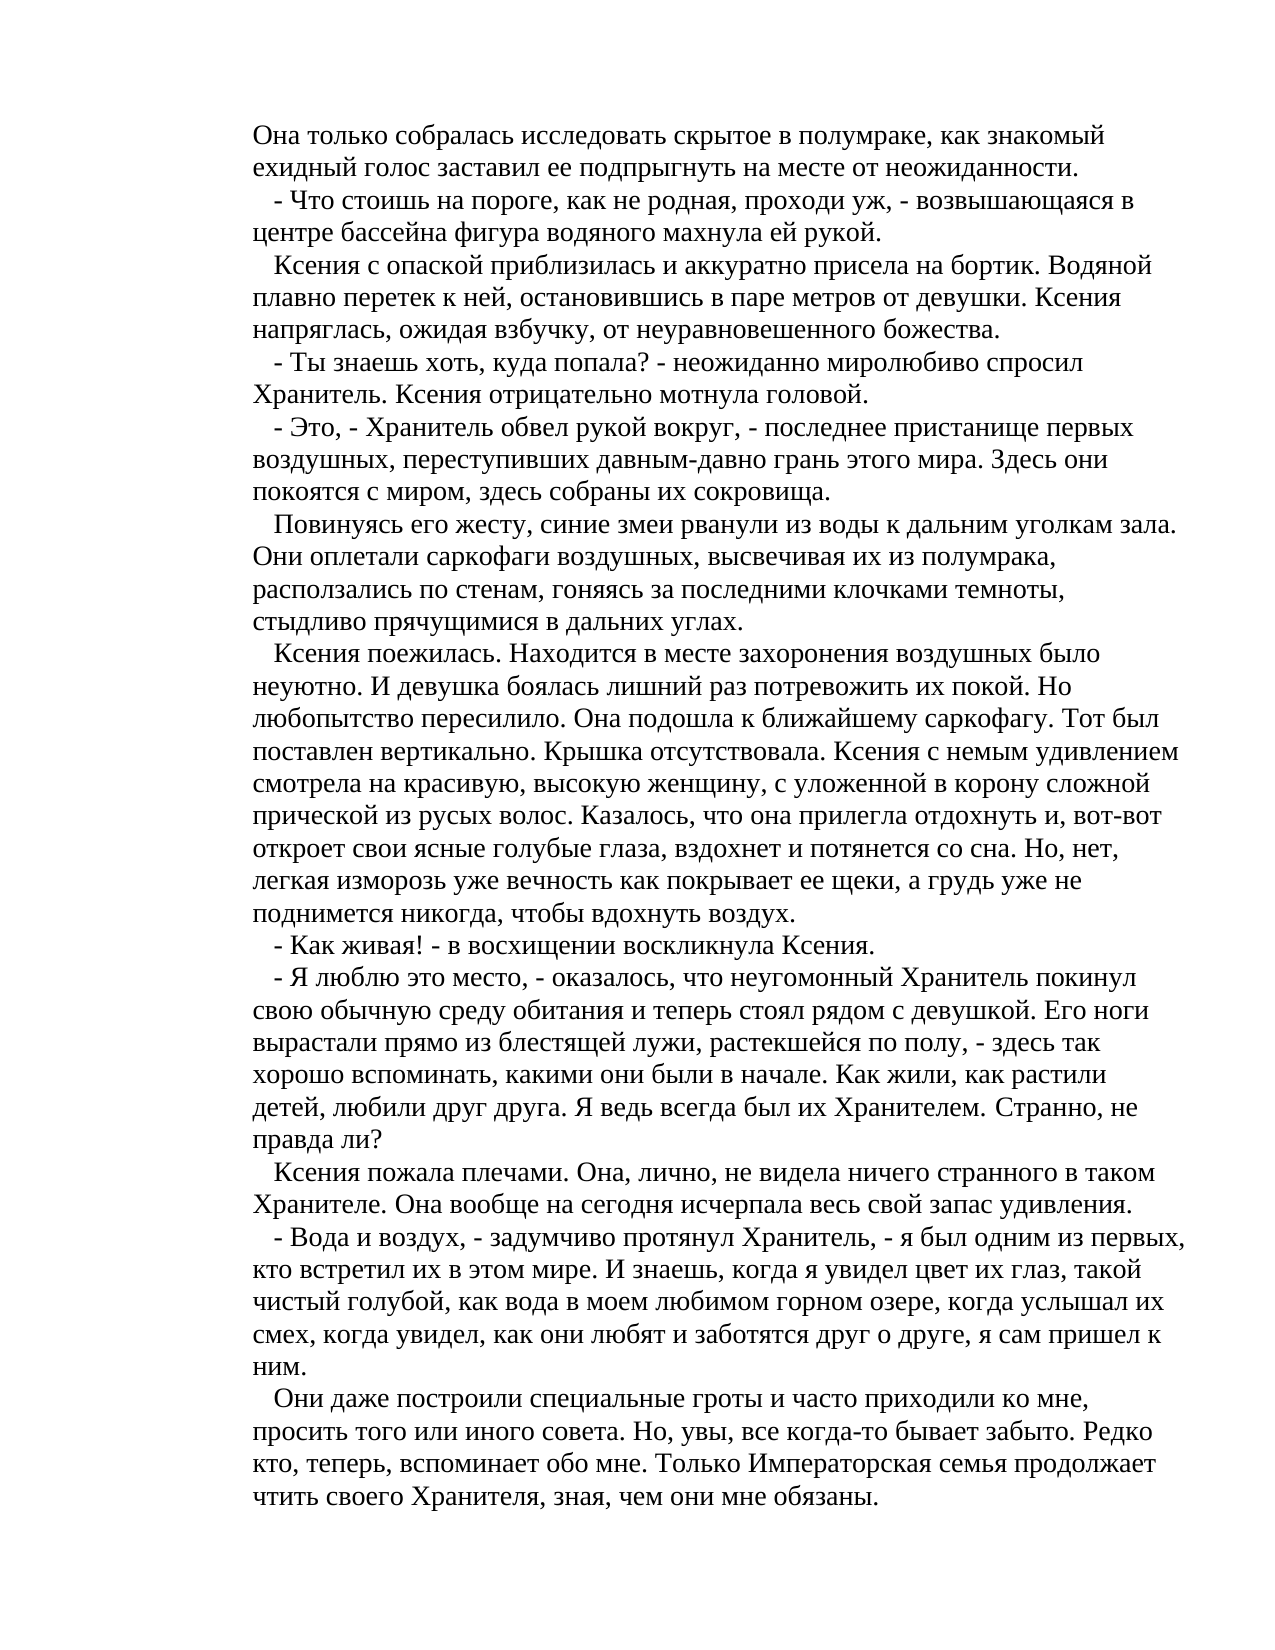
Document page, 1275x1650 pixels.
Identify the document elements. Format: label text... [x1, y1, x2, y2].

text - Вода и воздух, - задумчиво протянул Хранитель, - я был одним из первых, кто встретил их в этом мире. И знаешь, когда я увидел цвет их глаз, такой чистый голубой, как вода в моем любимом горном озере, когда услышал их смех, когда увидел, как они любят и заботятся друг о друге, я сам пришел к ним. [252, 1219, 1186, 1382]
text - Ты знаешь хоть, куда попала? - неожиданно миролюбиво спросил Хранитель. Ксения отрицательно мотнула головой. [252, 345, 1186, 410]
text Ксения с опаской приблизилась и аккуратно присела на бортик. Водяной плавно перетек к ней, остановившись в паре метров от девушки. Ксения напряглась, ожидая взбучку, от неуравновешенного божества. [252, 248, 1186, 345]
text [252, 118, 1186, 183]
text Повинуясь его жесту, синие змеи рванули из воды к дальним уголкам зала. Они оплетали саркофаги воздушных, высвечивая их из полумрака, расползались по стенам, гоняясь за последними клочками темноты, стыдливо прячущимися в дальних углах. [252, 507, 1186, 636]
text - Как живая! - в восхищении воскликнула Ксения. [252, 928, 1186, 960]
text - Я люблю это место, - оказалось, что неугомонный Хранитель покинул свою обычную среду обитания и теперь стоял рядом с девушкой. Его ноги вырастали прямо из блестящей лужи, растекшейся по полу, - здесь так хорошо вспоминать, какими они были в начале. Как жили, как растили детей, любили друг друга. Я ведь всегда был их Хранителем. Странно, не правда ли? [252, 960, 1186, 1155]
text Ксения пожала плечами. Она, лично, не видела ничего странного в таком Хранителе. Она вообще на сегодня исчерпала весь свой запас удивления. [252, 1155, 1186, 1219]
text - Это, - Хранитель обвел рукой вокруг, - последнее пристанище первых воздушных, переступивших давным-давно грань этого мира. Здесь они покоятся с миром, здесь собраны их сокровища. [252, 410, 1186, 507]
text Ксения поежилась. Находится в месте захоронения воздушных было неуютно. И девушка боялась лишний раз потревожить их покой. Но любопытство пересилило. Она подошла к ближайшему саркофагу. Тот был поставлен вертикально. Крышка отсутствовала. Ксения с немым удивлением смотрела на красивую, высокую женщину, с уложенной в корону сложной прической из русых волос. Казалось, что она прилегла отдохнуть и, вот-вот откроет свои ясные голубые глаза, вздохнет и потянется со сна. Но, нет, легкая изморозь уже вечность как покрывает ее щеки, а грудь уже не поднимется никогда, чтобы вдохнуть воздух. [252, 636, 1186, 928]
text Они даже построили специальные гроты и часто приходили ко мне, просить того или иного совета. Но, увы, все когда-то бывает забыто. Редко кто, теперь, вспоминает обо мне. Только Императорская семья продолжает чтить своего Хранителя, зная, чем они мне обязаны. [252, 1382, 1186, 1511]
text - Что стоишь на пороге, как не родная, проходи уж, - возвышающаяся в центре бассейна фигура водяного махнула ей рукой. [252, 183, 1186, 248]
